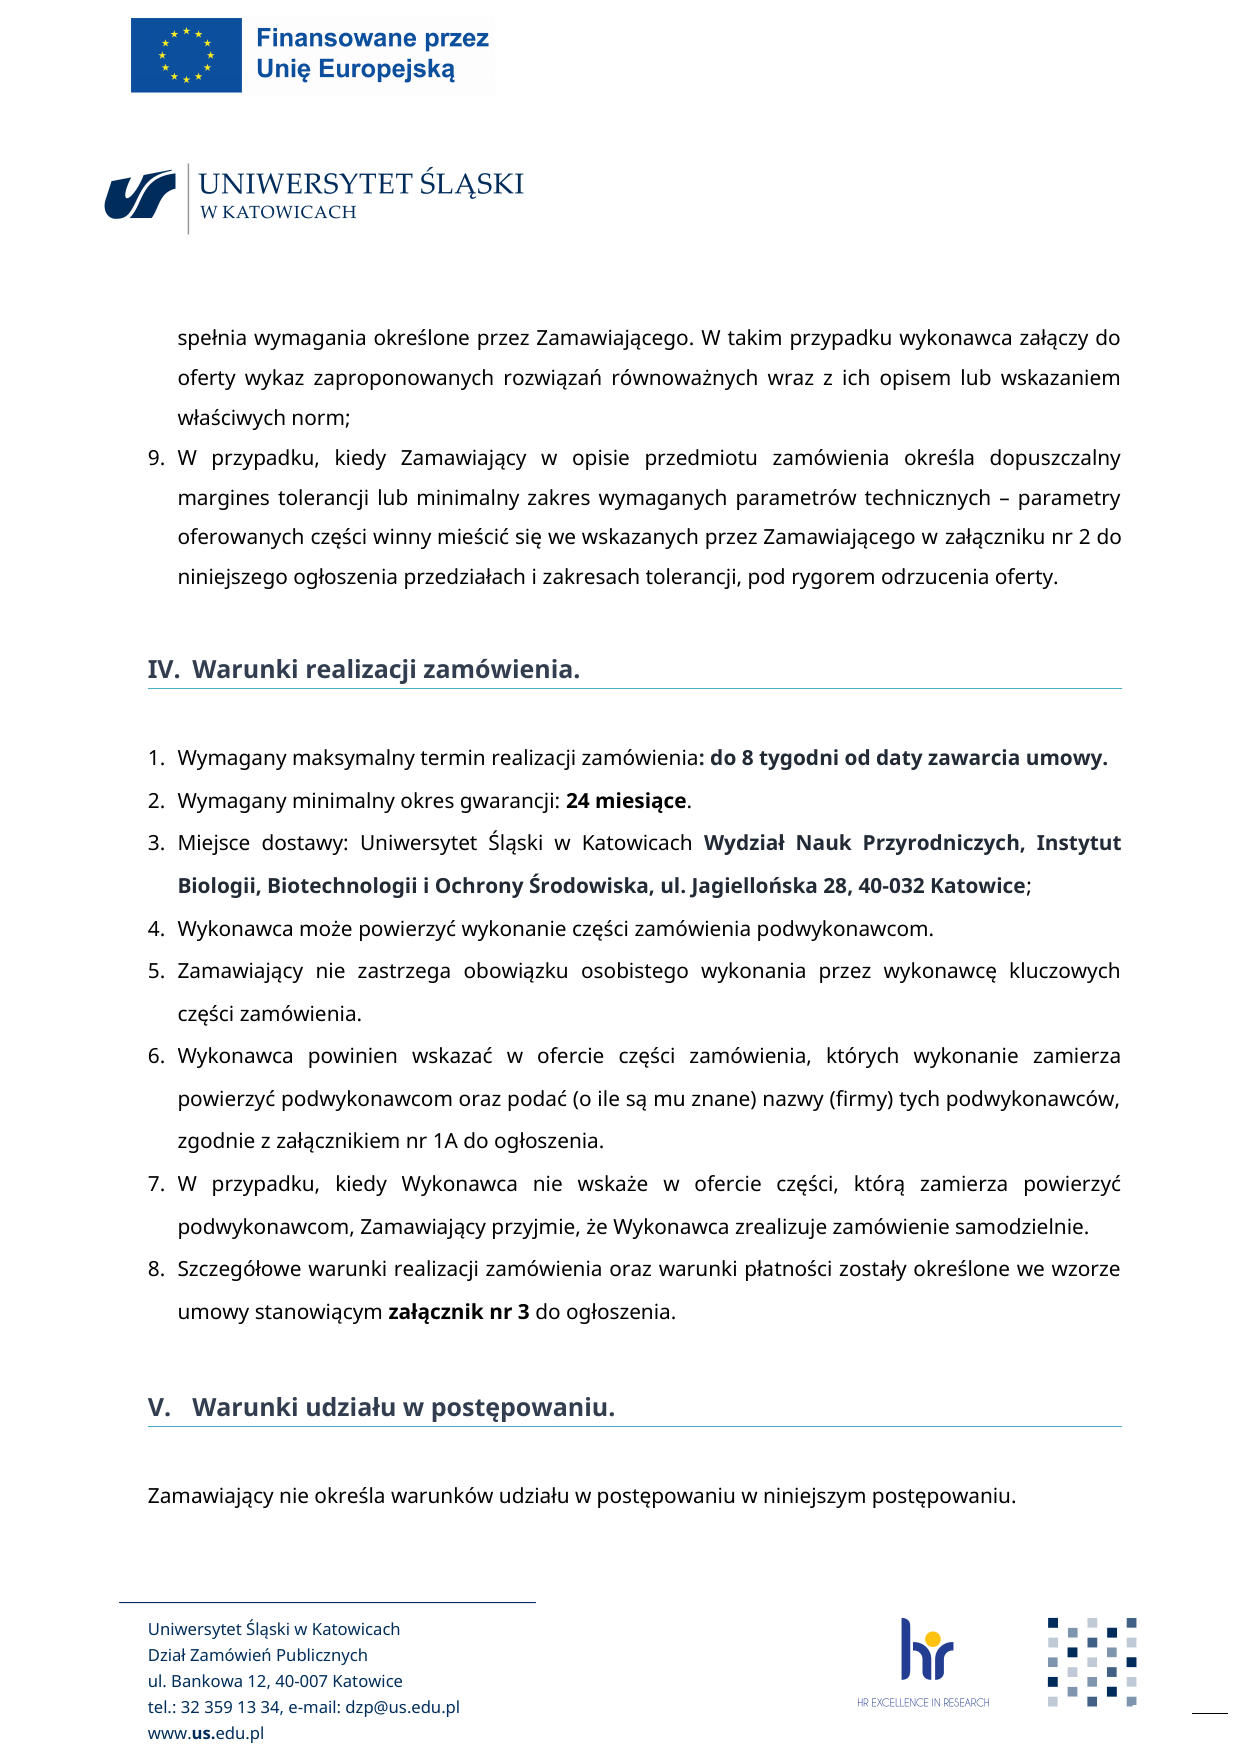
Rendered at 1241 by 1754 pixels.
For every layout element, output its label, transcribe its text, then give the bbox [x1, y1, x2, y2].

picture [0, 15, 1227, 269]
subtitle Wymagany maksymalny termin realizacji zamówienia: do 8 tygodni od daty zawarcia umowy. [148, 743, 1122, 772]
subtitle Wykonawca powinien wskazać w ofercie części zamówienia, których wykonanie zamierza powierzyć podwykonawcom oraz podać (o ile są mu znane) nazwy (firmy) tych podwykonawców, zgodnie z załącznikiem nr 1A do ogłoszenia. [148, 1041, 1122, 1155]
subtitle W przypadku, kiedy Zamawiający w opisie przedmiotu zamówienia określa dopuszczalny margines tolerancji lub minimalny zakres wymaganych parametrów technicznych – parametry oferowanych części winny mieścić się we wskazanych przez Zamawiającego w załączniku nr 2 do niniejszego ogłoszenia przedziałach i zakresach tolerancji, pod rygorem odrzucenia oferty. [148, 443, 1122, 591]
subtitle W przypadku, kiedy Wykonawca nie wskaże w ofercie części, którą zamierza powierzyć podwykonawcom, Zamawiający przyjmie, że Wykonawca zrealizuje zamówienie samodzielnie. [148, 1169, 1122, 1240]
subtitle Warunki udziału w postępowaniu. [148, 1390, 1122, 1426]
subtitle Warunki realizacji zamówienia. [148, 652, 1122, 688]
subtitle Szczegółowe warunki realizacji zamówienia oraz warunki płatności zostały określone we wzorze umowy stanowiącym załącznik nr 3 do ogłoszenia. [148, 1254, 1122, 1326]
subtitle Wymagany minimalny okres gwarancji: 24 miesiące. [148, 786, 1122, 814]
picture [789, 1490, 1166, 1736]
subtitle Wykonawca może powierzyć wykonanie części zamówienia podwykonawcom. [148, 914, 1122, 942]
text Zamawiający nie określa warunków udziału w postępowaniu w niniejszym postępowaniu. [148, 1481, 1122, 1509]
subtitle Zamawiający nie zastrzega obowiązku osobistego wykonania przez wykonawcę kluczowych części zamówienia. [148, 956, 1122, 1027]
subtitle Miejsce dostawy: Uniwersytet Śląski w Katowicach Wydział Nauk Przyrodniczych, Instytut Biologii, Biotechnologii i Ochrony Środowiska, ul. Jagiellońska 28, 40-032 Katowice; [148, 828, 1122, 899]
picture [1, 1592, 537, 1611]
